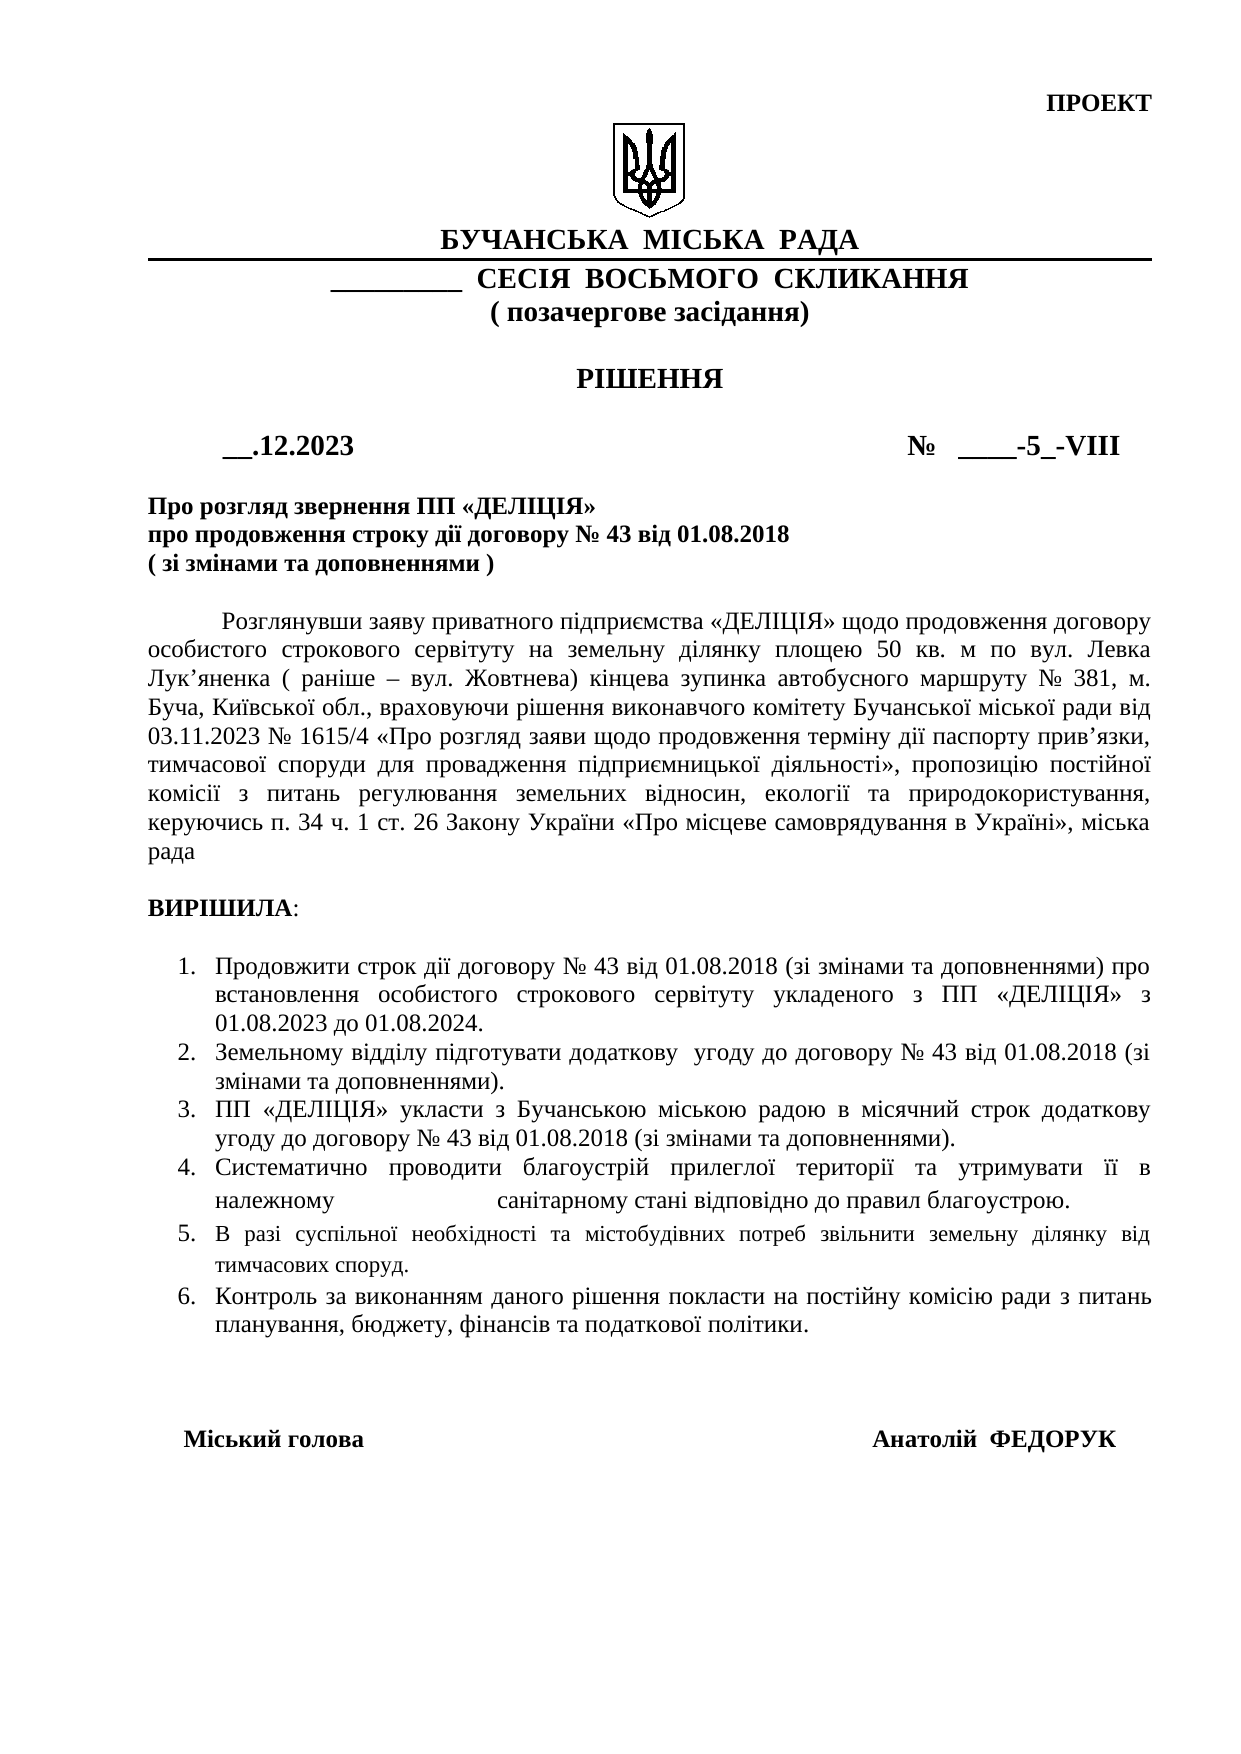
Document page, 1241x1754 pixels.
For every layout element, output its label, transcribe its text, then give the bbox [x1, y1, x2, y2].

text про продовження строку дії договору № 43 від 01.08.2018 [148, 519, 1152, 548]
text РІШЕННЯ [148, 361, 1152, 395]
text Міський голова Анатолій ФЕДОРУК [148, 1424, 1152, 1453]
text Про розгляд звернення ПП «ДЕЛІЦІЯ» [148, 491, 1152, 519]
text _________ СЕСІЯ ВОСЬМОГО СКЛИКАННЯ [148, 261, 1152, 294]
text ПРОЕКТ [148, 88, 1152, 117]
list Земельному відділу підготувати додаткову угоду до договору № 43 від 01.08.2018 (зі змінами та доповненнями). [177, 1037, 1152, 1094]
list Систематично проводити благоустрій прилеглої території та утримувати її в належному санітарному стані відповідно до правил благоустрою. [177, 1152, 1152, 1214]
text Розглянувши заяву приватного підприємства «ДЕЛІЦІЯ» щодо продовження договору особистого строкового сервітуту на земельну ділянку площею 50 кв. м по вул. Левка Лук’яненка ( раніше – вул. Жовтнева) кінцева зупинка автобусного маршруту № 381, м. Буча, Київської обл., враховуючи рішення виконавчого комітету Бучанської міської ради від 03.11.2023 № 1615/4 «Про розгляд заяви щодо продовження терміну дії паспорту прив’язки, тимчасової споруди для провадження підприємницької діяльності», пропозицію постійної комісії з питань регулювання земельних відносин, екології та природокористування, керуючись п. 34 ч. 1 ст. 26 Закону України «Про місцеве самоврядування в Україні», міська рада [148, 606, 1152, 864]
list ПП «ДЕЛІЦІЯ» укласти з Бучанською міською радою в місячний строк додаткову угоду до договору № 43 від 01.08.2018 (зі змінами та доповненнями). [177, 1094, 1152, 1152]
text БУЧАНСЬКА МІСЬКА РАДА [148, 222, 1152, 258]
text ( зі змінами та доповненнями ) [148, 548, 1152, 577]
list В разі суспільної необхідності та містобудівних потреб звільнити земельну ділянку від тимчасових споруд. [177, 1218, 1152, 1277]
list Контроль за виконанням даного рішення покласти на постійну комісію ради з питань планування, бюджету, фінансів та податкової політики. [177, 1281, 1152, 1338]
list Продовжити строк дії договору № 43 від 01.08.2018 (зі змінами та доповненнями) про встановлення особистого строкового сервітуту укладеного з ПП «ДЕЛІЦІЯ» з 01.08.2023 до 01.08.2024. [177, 951, 1152, 1037]
text __.12.2023 № ____-5_-VІІІ [148, 428, 1152, 462]
text ( позачергове засідання) [148, 294, 1152, 328]
text ВИРІШИЛА: [148, 893, 1152, 922]
